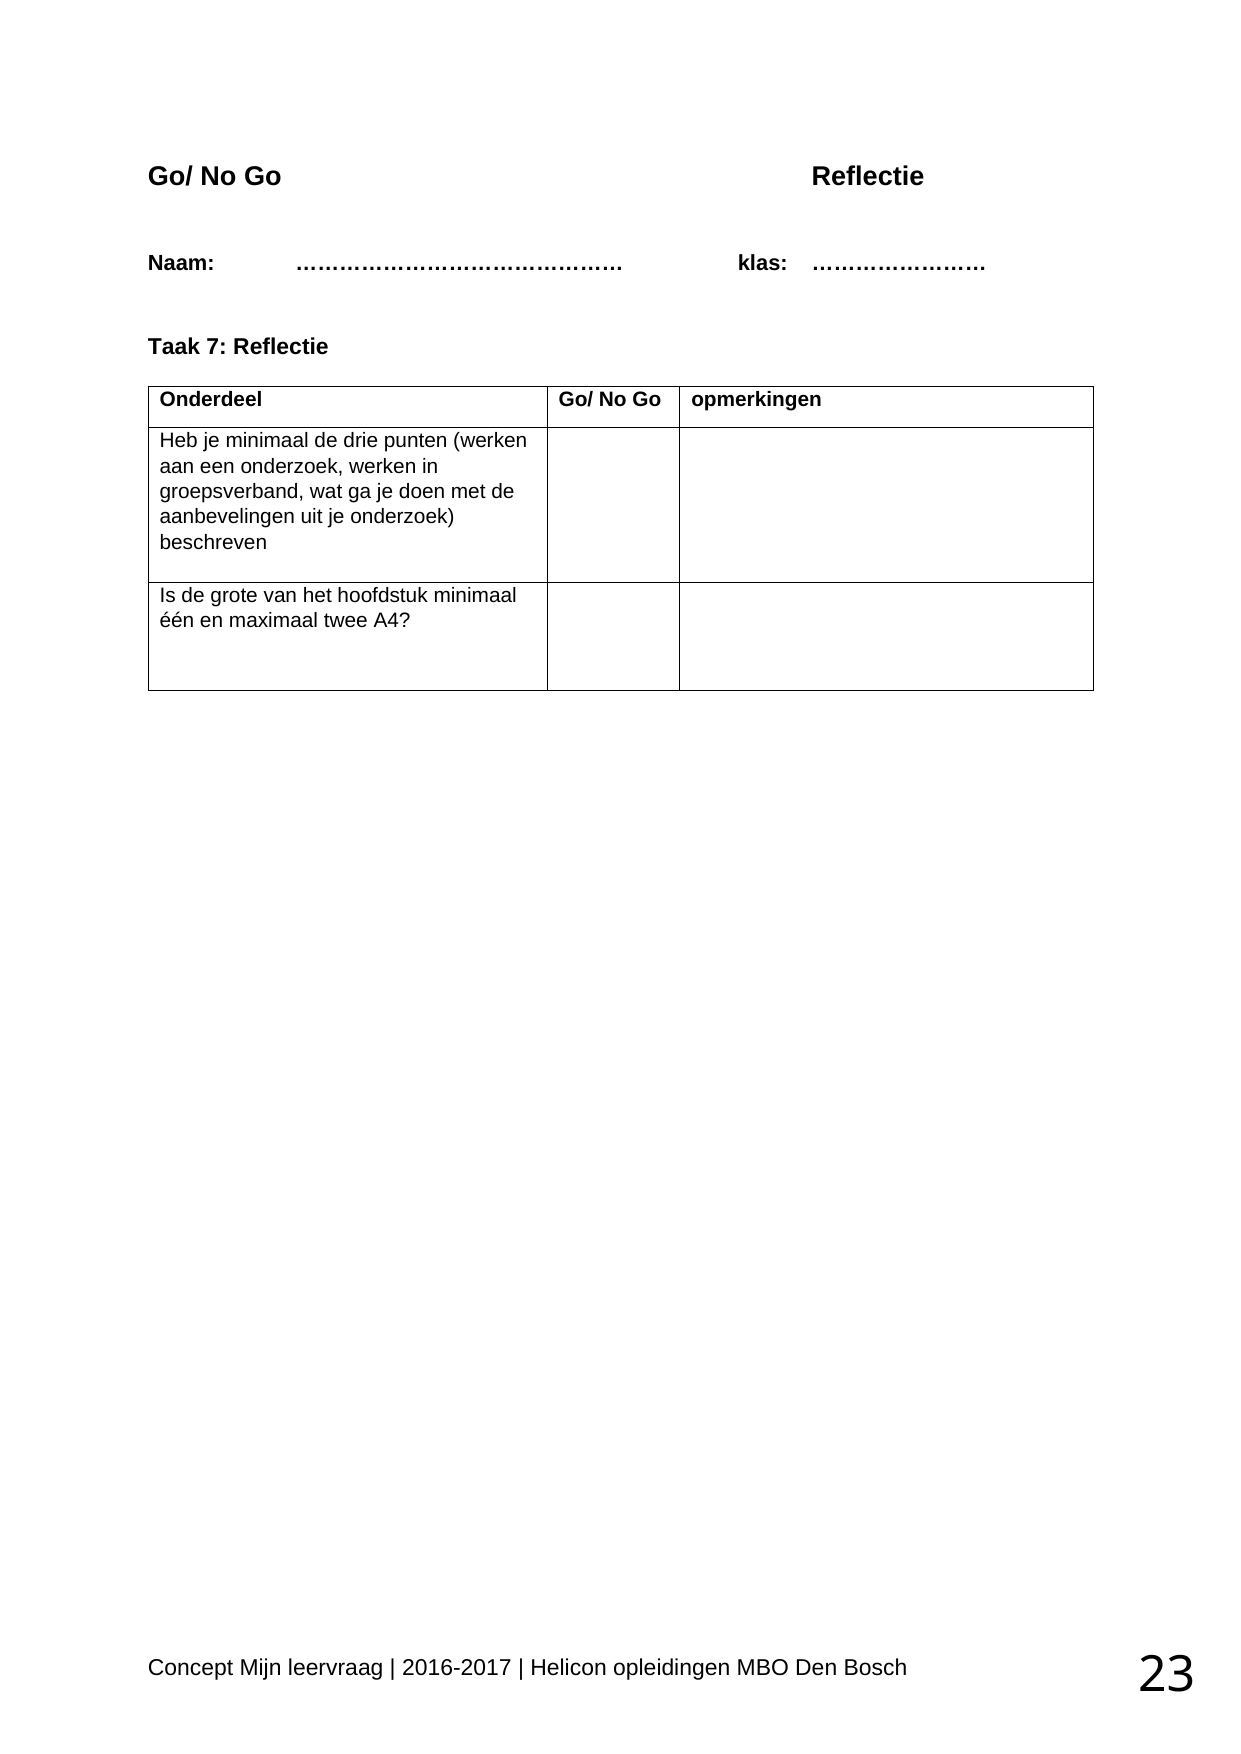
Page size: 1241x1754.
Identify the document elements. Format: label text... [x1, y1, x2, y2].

table_cell Is de grote van het hoofdstuk minimaal één en maximaal twee A4? [149, 583, 547, 690]
text Taak 7: Reflectie [148, 333, 1093, 359]
table_cell [680, 428, 1093, 582]
table_header Onderdeel [149, 387, 547, 427]
table_header Go/ No Go [548, 387, 679, 427]
table_cell Heb je minimaal de drie punten (werken aan een onderzoek, werken in groepsverband, wat ga je doen met de aanbevelingen uit je onderzoek) beschreven [149, 428, 547, 582]
table_cell [548, 428, 679, 582]
table_cell [680, 583, 1093, 690]
text Naam: ……………………………………… klas: …………………… [148, 250, 1093, 275]
table_header opmerkingen [680, 387, 1093, 427]
text Go/ No Go Reflectie [148, 160, 1093, 191]
table_cell [548, 583, 679, 690]
